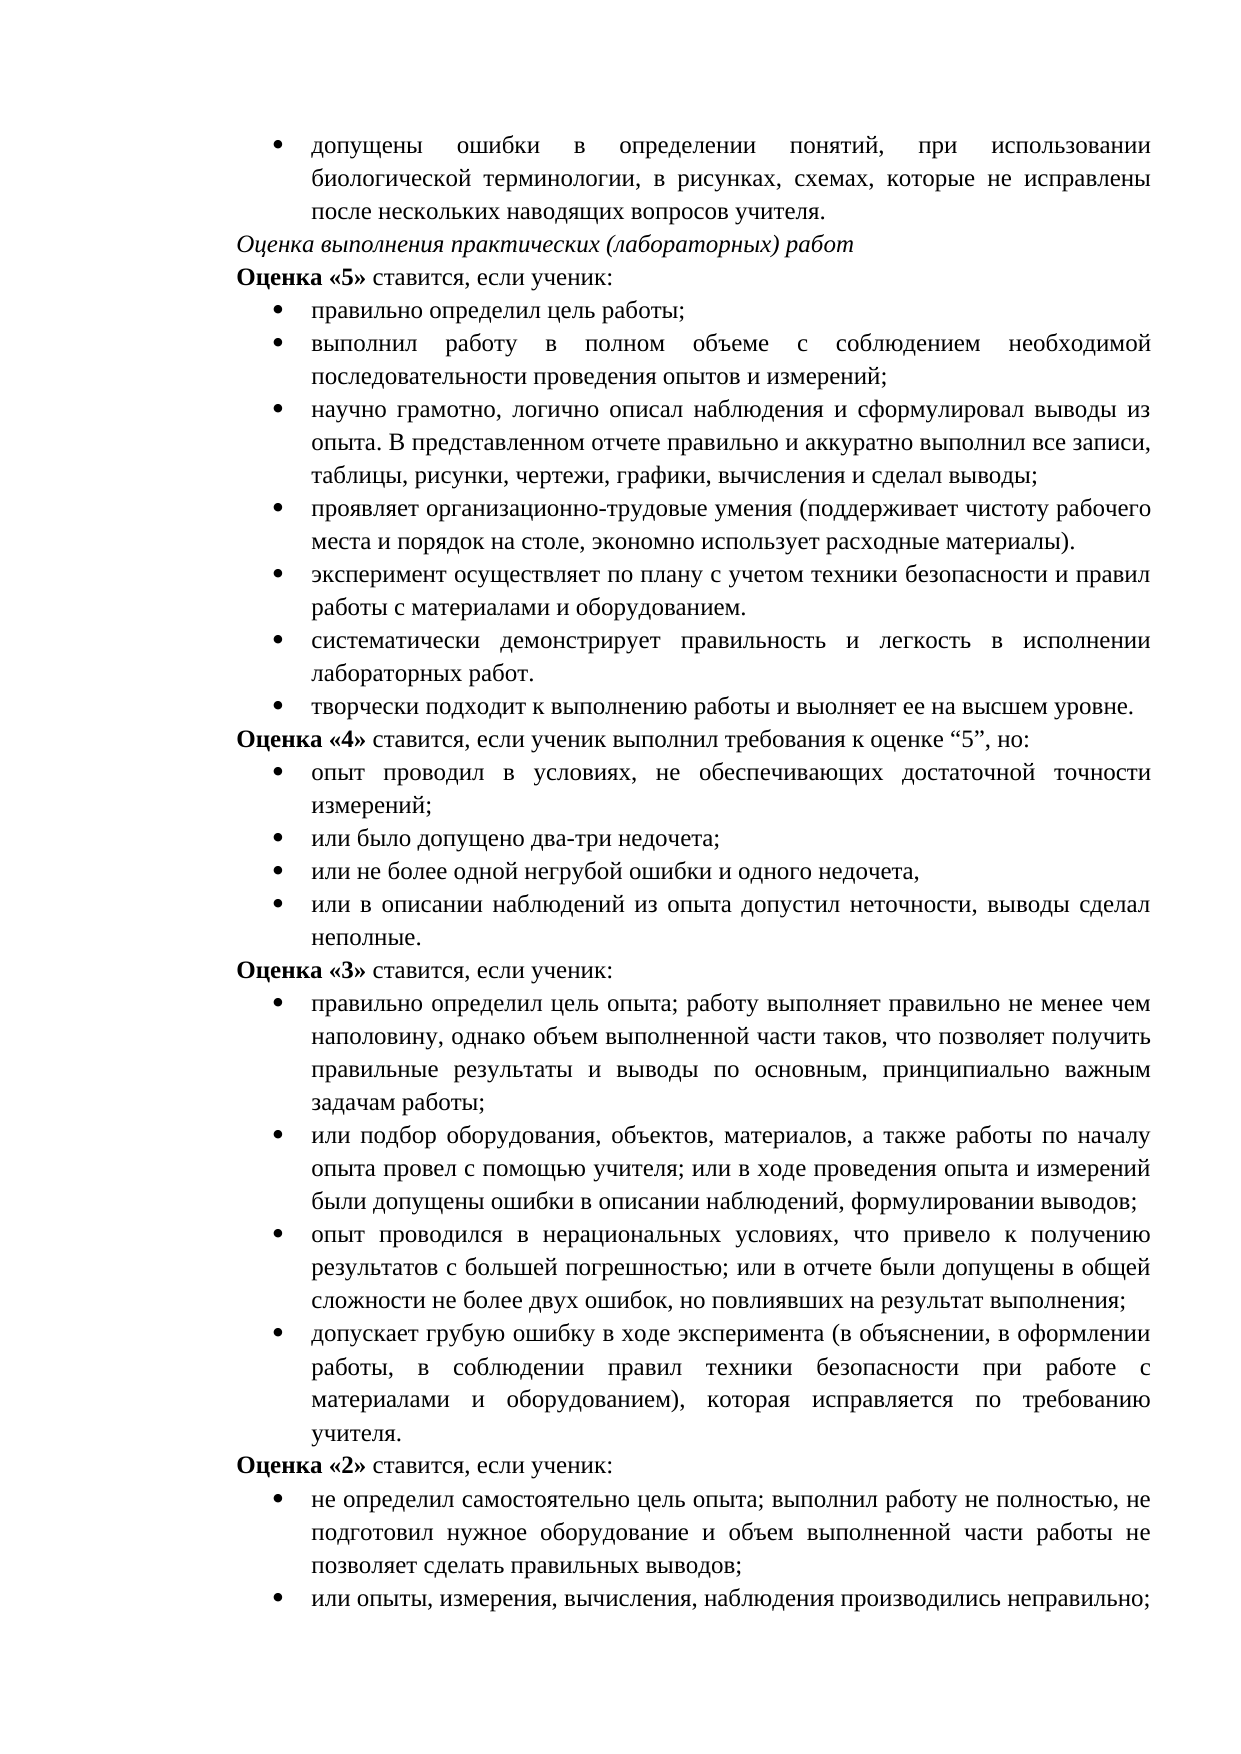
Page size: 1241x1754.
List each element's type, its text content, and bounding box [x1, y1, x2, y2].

list или подбор оборудования, объектов, материалов, а также работы по началу опыта провел с помощью учителя; или в ходе проведения опыта и измерений были допущены ошибки в описании наблюдений, формулировании выводов; [274, 1120, 1152, 1215]
text Оценка «2» ставится, если ученик: [177, 1451, 1152, 1479]
list проявляет организационно-трудовые умения (поддерживает чистоту рабочего места и порядок на столе, экономно использует расходные материалы). [274, 493, 1152, 555]
list правильно определил цель опыта; работу выполняет правильно не менее чем наполовину, однако объем выполненной части таков, что позволяет получить правильные результаты и выводы по основным, принципиально важным задачам работы; [274, 988, 1152, 1116]
list допускает грубую ошибку в ходе эксперимента (в объяснении, в оформлении работы, в соблюдении правил техники безопасности при работе с материалами и оборудованием), которая исправляется по требованию учителя. [274, 1318, 1152, 1446]
list допущены ошибки в определении понятий, при использовании биологической терминологии, в рисунках, схемах, которые не исправлены после нескольких наводящих вопросов учителя. [274, 130, 1152, 224]
text Оценка «3» ставится, если ученик: [177, 955, 1152, 984]
list не определил самостоятельно цель опыта; выполнил работу не полностью, не подготовил нужное оборудование и объем выполненной части работы не позволяет сделать правильных выводов; [274, 1484, 1152, 1578]
list или было допущено два-три недочета; [274, 823, 1152, 852]
text Оценка «5» ставится, если ученик: [177, 262, 1152, 291]
list опыт проводился в нерациональных условиях, что привело к получению результатов с большей погрешностью; или в отчете были допущены в общей сложности не более двух ошибок, но повлиявших на результат выполнения; [274, 1219, 1152, 1314]
list правильно определил цель работы; [274, 295, 1152, 324]
list или опыты, измерения, вычисления, наблюдения производились неправильно; [274, 1583, 1152, 1611]
list опыт проводил в условиях, не обеспечивающих достаточной точности измерений; [274, 757, 1152, 819]
text Оценка «4» ставится, если ученик выполнил требования к оценке “5”, но: [177, 724, 1152, 753]
list выполнил работу в полном объеме с соблюдением необходимой последовательности проведения опытов и измерений; [274, 328, 1152, 390]
list или в описании наблюдений из опыта допустил неточности, выводы сделал неполные. [274, 889, 1152, 951]
list научно грамотно, логично описал наблюдения и сформулировал выводы из опыта. В представленном отчете правильно и аккуратно выполнил все записи, таблицы, рисунки, чертежи, графики, вычисления и сделал выводы; [274, 394, 1152, 489]
list систематически демонстрирует правильность и легкость в исполнении лабораторных работ. [274, 625, 1152, 687]
list или не более одной негрубой ошибки и одного недочета, [274, 856, 1152, 885]
list творчески подходит к выполнению работы и выолняет ее на высшем уровне. [274, 691, 1152, 720]
list эксперимент осуществляет по плану с учетом техники безопасности и правил работы с материалами и оборудованием. [274, 559, 1152, 621]
text Оценка выполнения практических (лабораторных) работ [177, 229, 1152, 258]
